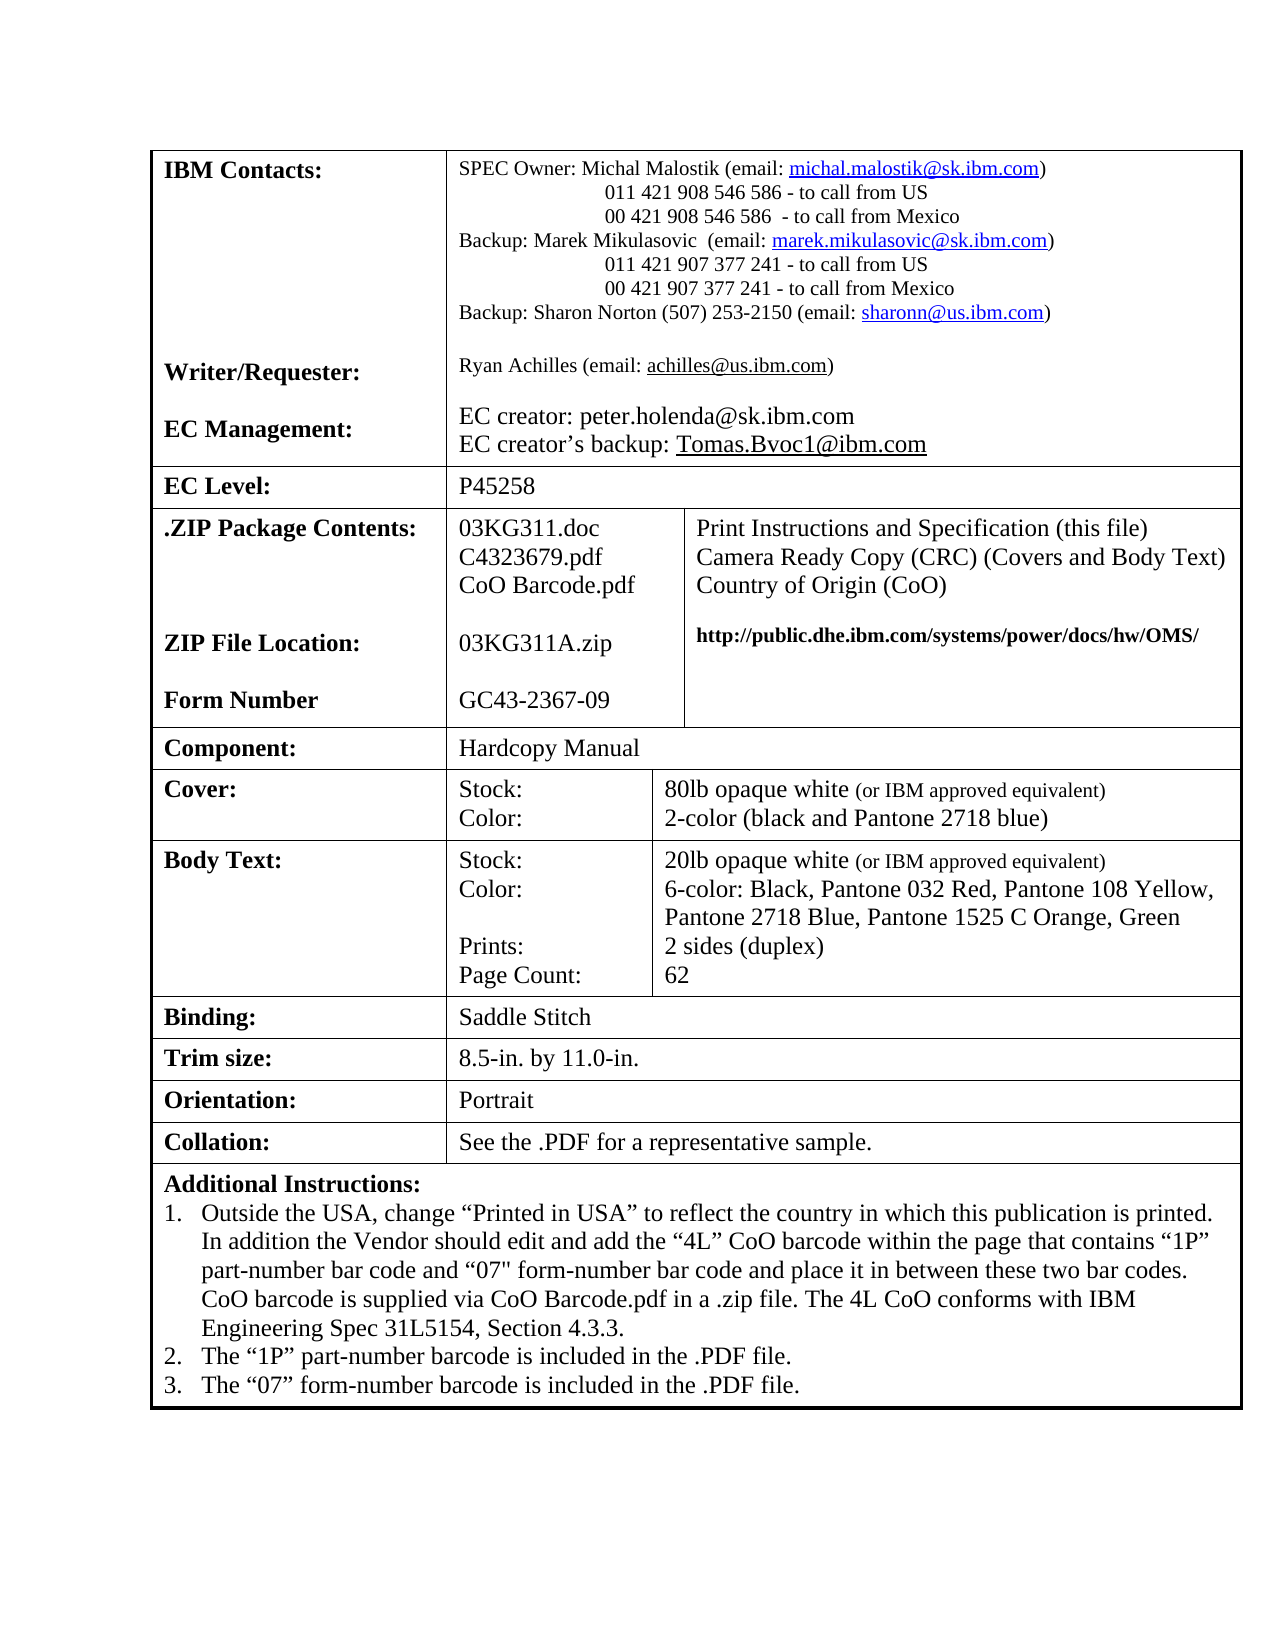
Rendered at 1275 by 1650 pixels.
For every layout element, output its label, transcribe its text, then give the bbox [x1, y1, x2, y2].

table_cell P45258 [447, 467, 1240, 508]
table_cell Saddle Stitch [447, 997, 1240, 1038]
table_cell 80lb opaque white (or IBM approved equivalent) 2-color (black and Pantone 2718 blue) [653, 770, 1240, 839]
table_cell See the .PDF for a representative sample. [447, 1123, 1240, 1163]
table_header IBM Contacts: Writer/Requester: EC Management: [153, 151, 446, 466]
table_cell EC Level: [153, 467, 446, 508]
table_cell Body Text: [153, 841, 446, 996]
table_cell Orientation: [153, 1081, 446, 1122]
table_cell Collation: [153, 1123, 446, 1163]
table_cell Hardcopy Manual [447, 728, 1240, 769]
table_cell Stock: Color: [447, 770, 652, 839]
table_cell Print Instructions and Specification (this file) Camera Ready Copy (CRC) (Covers and Body Text) Country of Origin (CoO) http://public.dhe.ibm.com/systems/power/docs/hw/OMS/ [685, 509, 1240, 727]
table_cell Additional Instructions: Outside the USA, change “Printed in USA” to reflect the country in which this publication is printed. In addition the Vendor should edit and add the “4L” CoO barcode within the page that contains “1P” part-number bar code and “07" form-number bar code and place it in between these two bar codes. CoO barcode is supplied via CoO Barcode.pdf in a .zip file. The 4L CoO conforms with IBM Engineering Spec 31L5154, Section 4.3.3. The “1P” part-number barcode is included in the .PDF file. The “07” form-number barcode is included in the .PDF file. [153, 1164, 1240, 1406]
table_cell 20lb opaque white (or IBM approved equivalent) 6-color: Black, Pantone 032 Red, Pantone 108 Yellow, Pantone 2718 Blue, Pantone 1525 C Orange, Green 2 sides (duplex) 62 [653, 841, 1240, 996]
table_cell Cover: [153, 770, 446, 839]
table_cell Portrait [447, 1081, 1240, 1122]
table_cell 03KG311.doc C4323679.pdf CoO Barcode.pdf 03KG311A.zip GC43-2367-09 [447, 509, 684, 727]
table_cell Binding: [153, 997, 446, 1038]
table_cell Trim size: [153, 1039, 446, 1080]
table_cell 8.5-in. by 11.0-in. [447, 1039, 1240, 1080]
table_cell .ZIP Package Contents: ZIP File Location: Form Number [153, 509, 446, 727]
table_cell Stock: Color: Prints: Page Count: [447, 841, 652, 996]
table_header SPEC Owner: Michal Malostik (email: michal.malostik@sk.ibm.com) 011 421 908 546 586 - to call from US 00 421 908 546 586 - to call from Mexico Backup: Sharon Norton (507) 253-2150 (email: sharonn@us.ibm.com) Ryan Achilles (email: achilles@us.ibm.com) EC creator: peter.holenda@sk.ibm.com EC creator’s backup: Tomas.Bvoc1@ibm.com [447, 151, 1240, 466]
table_cell Component: [153, 728, 446, 769]
